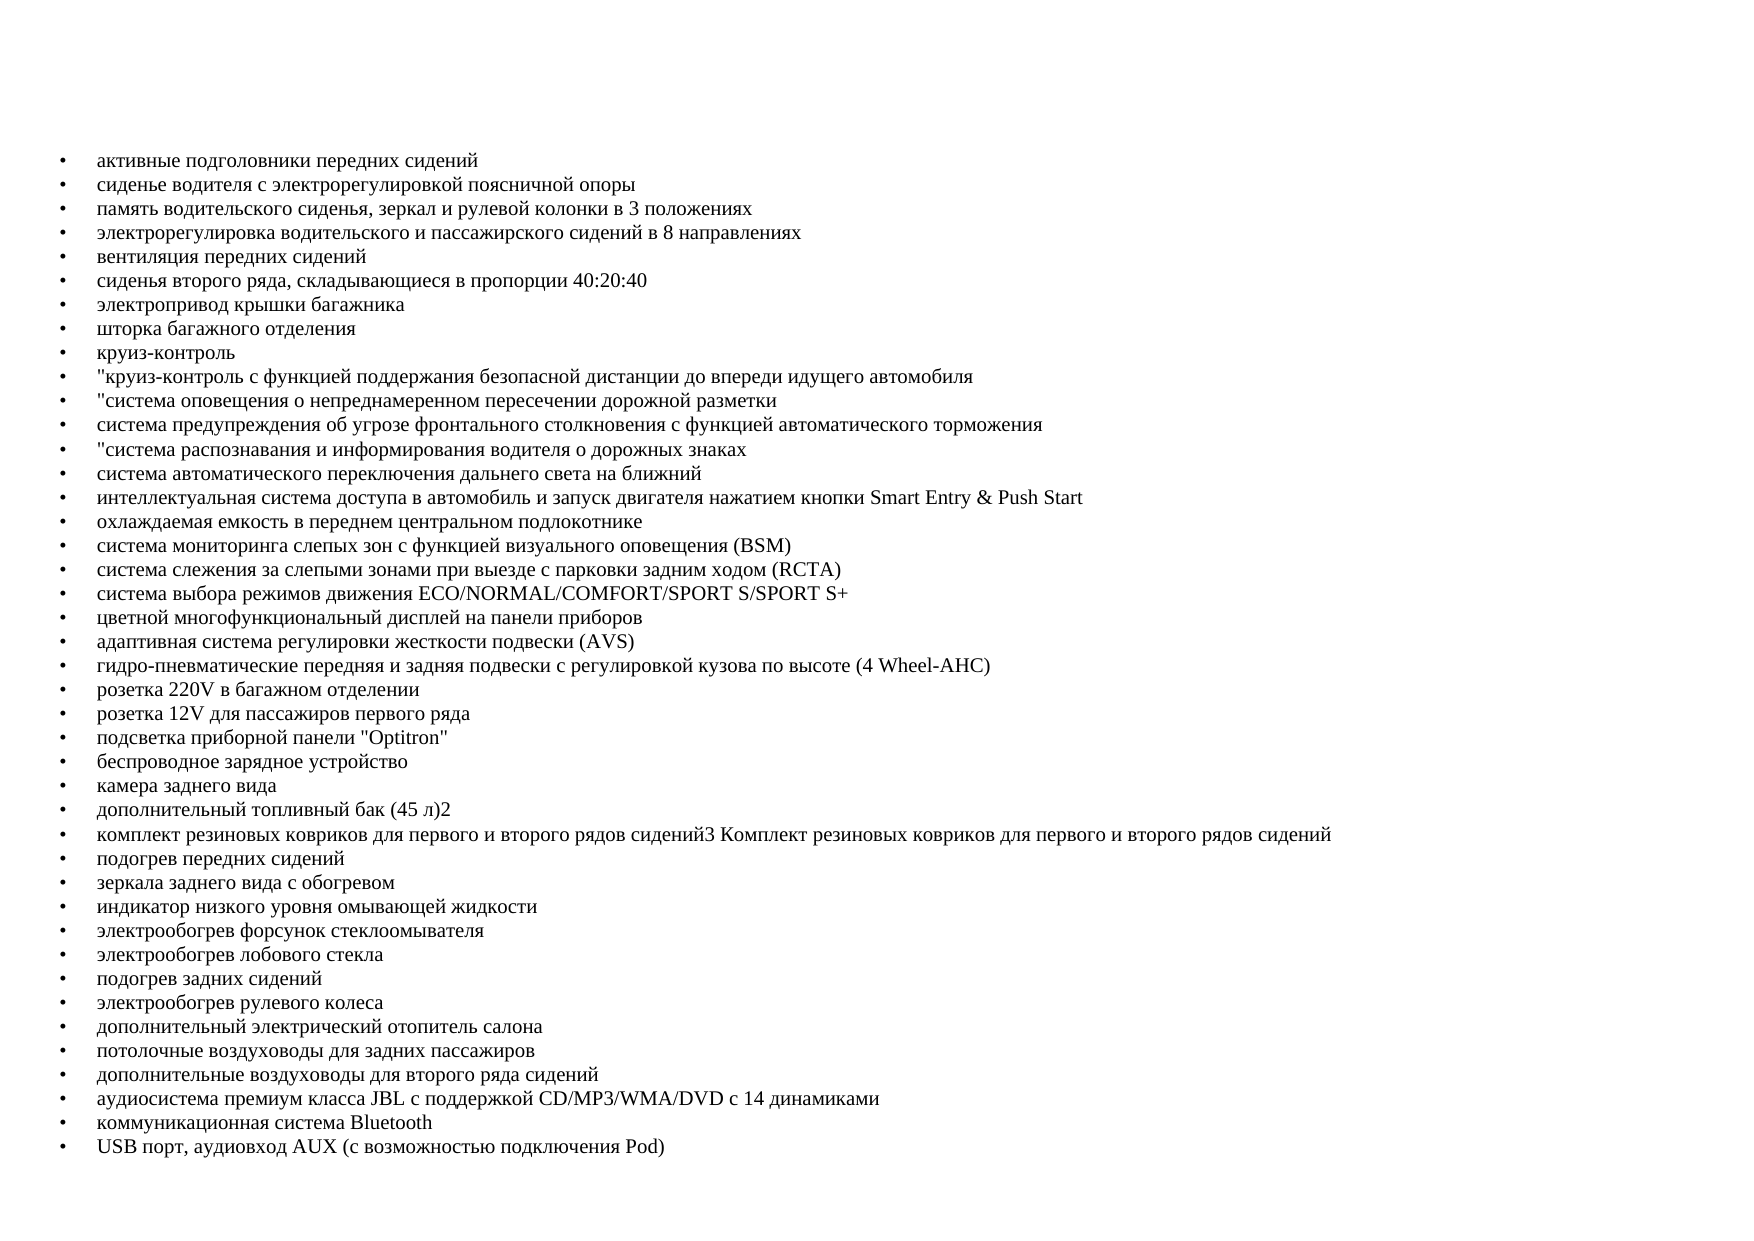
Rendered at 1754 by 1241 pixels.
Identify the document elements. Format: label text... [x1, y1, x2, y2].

text • подогрев задних сидений [59, 966, 1636, 990]
text • вентиляция передних сидений [59, 244, 1636, 268]
text • система автоматического переключения дальнего света на ближний [59, 461, 1636, 484]
text • "круиз-контроль с функцией поддержания безопасной дистанции до впереди идущего автомобиля [59, 364, 1636, 388]
text • комплект резиновых ковриков для первого и второго рядов сидений3 Комплект резиновых ковриков для первого и второго рядов сидений [59, 821, 1636, 846]
text • коммуникационная система Bluetooth [59, 1110, 1636, 1134]
text • индикатор низкого уровня омывающей жидкости [59, 894, 1636, 918]
text • дополнительные воздуховоды для второго ряда сидений [59, 1062, 1636, 1086]
text • электрообогрев рулевого колеса [59, 990, 1636, 1014]
text • USB порт, аудиовход AUX (с возможностью подключения Pod) [59, 1134, 1636, 1158]
text • сиденье водителя с электрорегулировкой поясничной опоры [59, 172, 1636, 196]
text • шторка багажного отделения [59, 316, 1636, 340]
text • зеркала заднего вида с обогревом [59, 869, 1636, 894]
text • электрообогрев форсунок стеклоомывателя [59, 918, 1636, 942]
text • дополнительный топливный бак (45 л)2 [59, 797, 1636, 821]
text • активные подголовники передних сидений [59, 148, 1636, 172]
text • дополнительный электрический отопитель салона [59, 1014, 1636, 1038]
text • камера заднего вида [59, 773, 1636, 797]
text • система слежения за слепыми зонами при выезде с парковки задним ходом (RCTA) [59, 557, 1636, 581]
text • система мониторинга слепых зон с функцией визуального оповещения (BSM) [59, 533, 1636, 557]
text • электрообогрев лобового стекла [59, 942, 1636, 966]
text • подсветка приборной панели "Optitron" [59, 725, 1636, 749]
text • интеллектуальная система доступа в автомобиль и запуск двигателя нажатием кнопки Smart Entry & Push Start [59, 484, 1636, 509]
text • электропривод крышки багажника [59, 292, 1636, 316]
text • аудиосистема премиум класса JBL с поддержкой CD/MP3/WMA/DVD с 14 динамиками [59, 1086, 1636, 1110]
text • цветной многофункциональный дисплей на панели приборов [59, 605, 1636, 629]
text • система выбора режимов движения ECO/NORMAL/COMFORT/SPORT S/SPORT S+ [59, 581, 1636, 605]
text • гидро-пневматические передняя и задняя подвески с регулировкой кузова по высоте (4 Wheel-AHC) [59, 653, 1636, 677]
text • "система оповещения о непреднамеренном пересечении дорожной разметки [59, 388, 1636, 412]
text • потолочные воздуховоды для задних пассажиров [59, 1038, 1636, 1062]
text • сиденья второго ряда, складывающиеся в пропорции 40:20:40 [59, 268, 1636, 292]
text • адаптивная система регулировки жесткости подвески (AVS) [59, 629, 1636, 653]
text • розетка 220V в багажном отделении [59, 677, 1636, 701]
text • охлаждаемая емкость в переднем центральном подлокотнике [59, 509, 1636, 533]
text • беспроводное зарядное устройство [59, 749, 1636, 773]
text • круиз-контроль [59, 340, 1636, 364]
text • система предупреждения об угрозе фронтального столкновения с функцией автоматического торможения [59, 412, 1636, 436]
text • "система распознавания и информирования водителя о дорожных знаках [59, 436, 1636, 461]
text • подогрев передних сидений [59, 846, 1636, 869]
text • розетка 12V для пассажиров первого ряда [59, 701, 1636, 725]
text • электрорегулировка водительского и пассажирского сидений в 8 направлениях [59, 220, 1636, 244]
text • память водительского сиденья, зеркал и рулевой колонки в 3 положениях [59, 196, 1636, 220]
